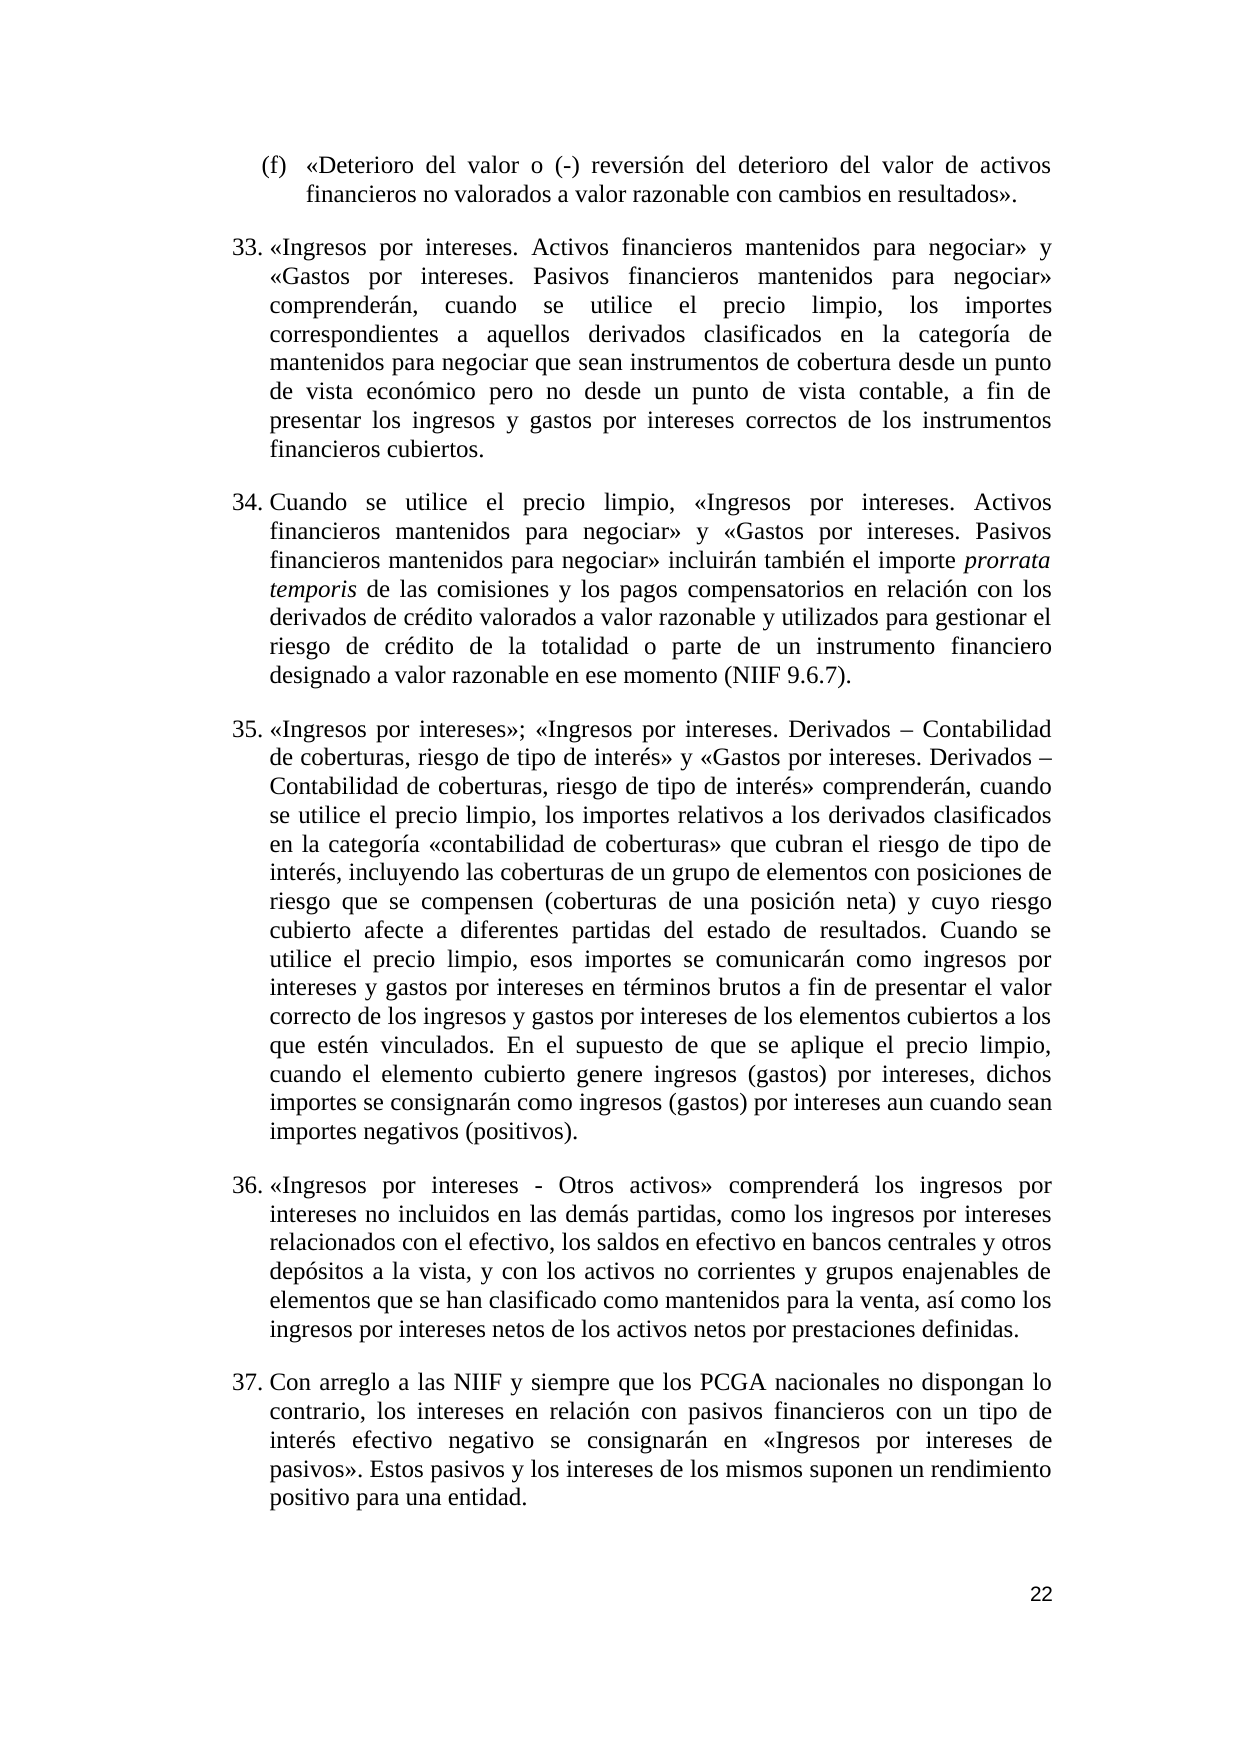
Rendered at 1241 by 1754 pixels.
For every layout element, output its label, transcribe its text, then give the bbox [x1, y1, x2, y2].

list «Deterioro del valor o (-) reversión del deterioro del valor de activos financieros no valorados a valor razonable con cambios en resultados». [261, 150, 1053, 207]
text «Ingresos por intereses»; «Ingresos por intereses. Derivados – Contabilidad de coberturas, riesgo de tipo de interés» y «Gastos por intereses. Derivados – Contabilidad de coberturas, riesgo de tipo de interés» comprenderán, cuando se utilice el precio limpio, los importes relativos a los derivados clasificados en la categoría «contabilidad de coberturas» que cubran el riesgo de tipo de interés, incluyendo las coberturas de un grupo de elementos con posiciones de riesgo que se compensen (coberturas de una posición neta) y cuyo riesgo cubierto afecte a diferentes partidas del estado de resultados. Cuando se utilice el precio limpio, esos importes se comunicarán como ingresos por intereses y gastos por intereses en términos brutos a fin de presentar el valor correcto de los ingresos y gastos por intereses de los elementos cubiertos a los que estén vinculados. En el supuesto de que se aplique el precio limpio, cuando el elemento cubierto genere ingresos (gastos) por intereses, dichos importes se consignarán como ingresos (gastos) por intereses aun cuando sean importes negativos (positivos). [232, 714, 1053, 1145]
text «Ingresos por intereses. Activos financieros mantenidos para negociar» y «Gastos por intereses. Pasivos financieros mantenidos para negociar» comprenderán, cuando se utilice el precio limpio, los importes correspondientes a aquellos derivados clasificados en la categoría de mantenidos para negociar que sean instrumentos de cobertura desde un punto de vista económico pero no desde un punto de vista contable, a fin de presentar los ingresos y gastos por intereses correctos de los instrumentos financieros cubiertos. [232, 232, 1053, 462]
text Con arreglo a las NIIF y siempre que los PCGA nacionales no dispongan lo contrario, los intereses en relación con pasivos financieros con un tipo de interés efectivo negativo se consignarán en «Ingresos por intereses de pasivos». Estos pasivos y los intereses de los mismos suponen un rendimiento positivo para una entidad. [232, 1367, 1053, 1511]
text Cuando se utilice el precio limpio, «Ingresos por intereses. Activos financieros mantenidos para negociar» y «Gastos por intereses. Pasivos financieros mantenidos para negociar» incluirán también el importe prorrata temporis de las comisiones y los pagos compensatorios en relación con los derivados de crédito valorados a valor razonable y utilizados para gestionar el riesgo de crédito de la totalidad o parte de un instrumento financiero designado a valor razonable en ese momento (NIIF 9.6.7). [232, 487, 1053, 689]
text «Ingresos por intereses - Otros activos» comprenderá los ingresos por intereses no incluidos en las demás partidas, como los ingresos por intereses relacionados con el efectivo, los saldos en efectivo en bancos centrales y otros depósitos a la vista, y con los activos no corrientes y grupos enajenables de elementos que se han clasificado como mantenidos para la venta, así como los ingresos por intereses netos de los activos netos por prestaciones definidas. [232, 1170, 1053, 1342]
